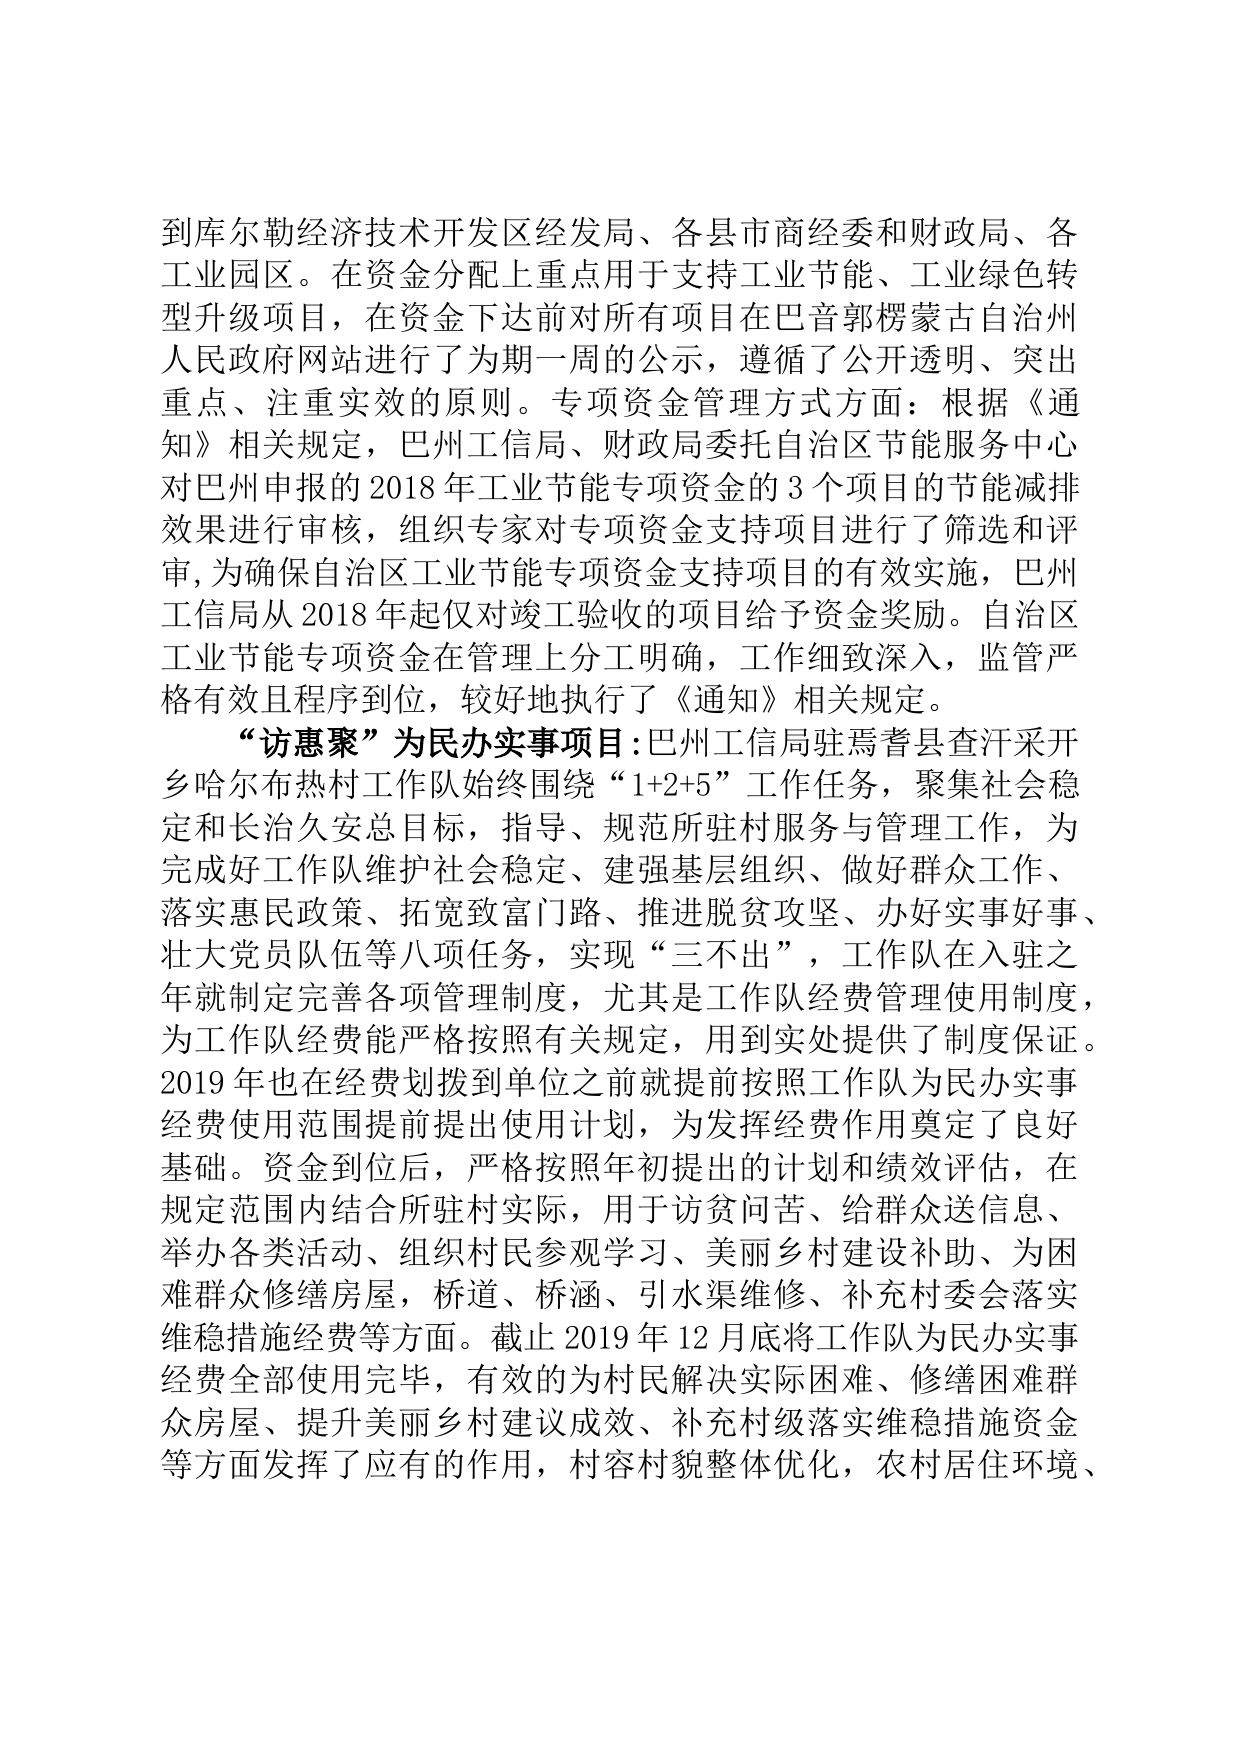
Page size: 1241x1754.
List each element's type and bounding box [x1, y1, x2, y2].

text [159, 719, 1081, 1549]
text [159, 209, 1081, 719]
